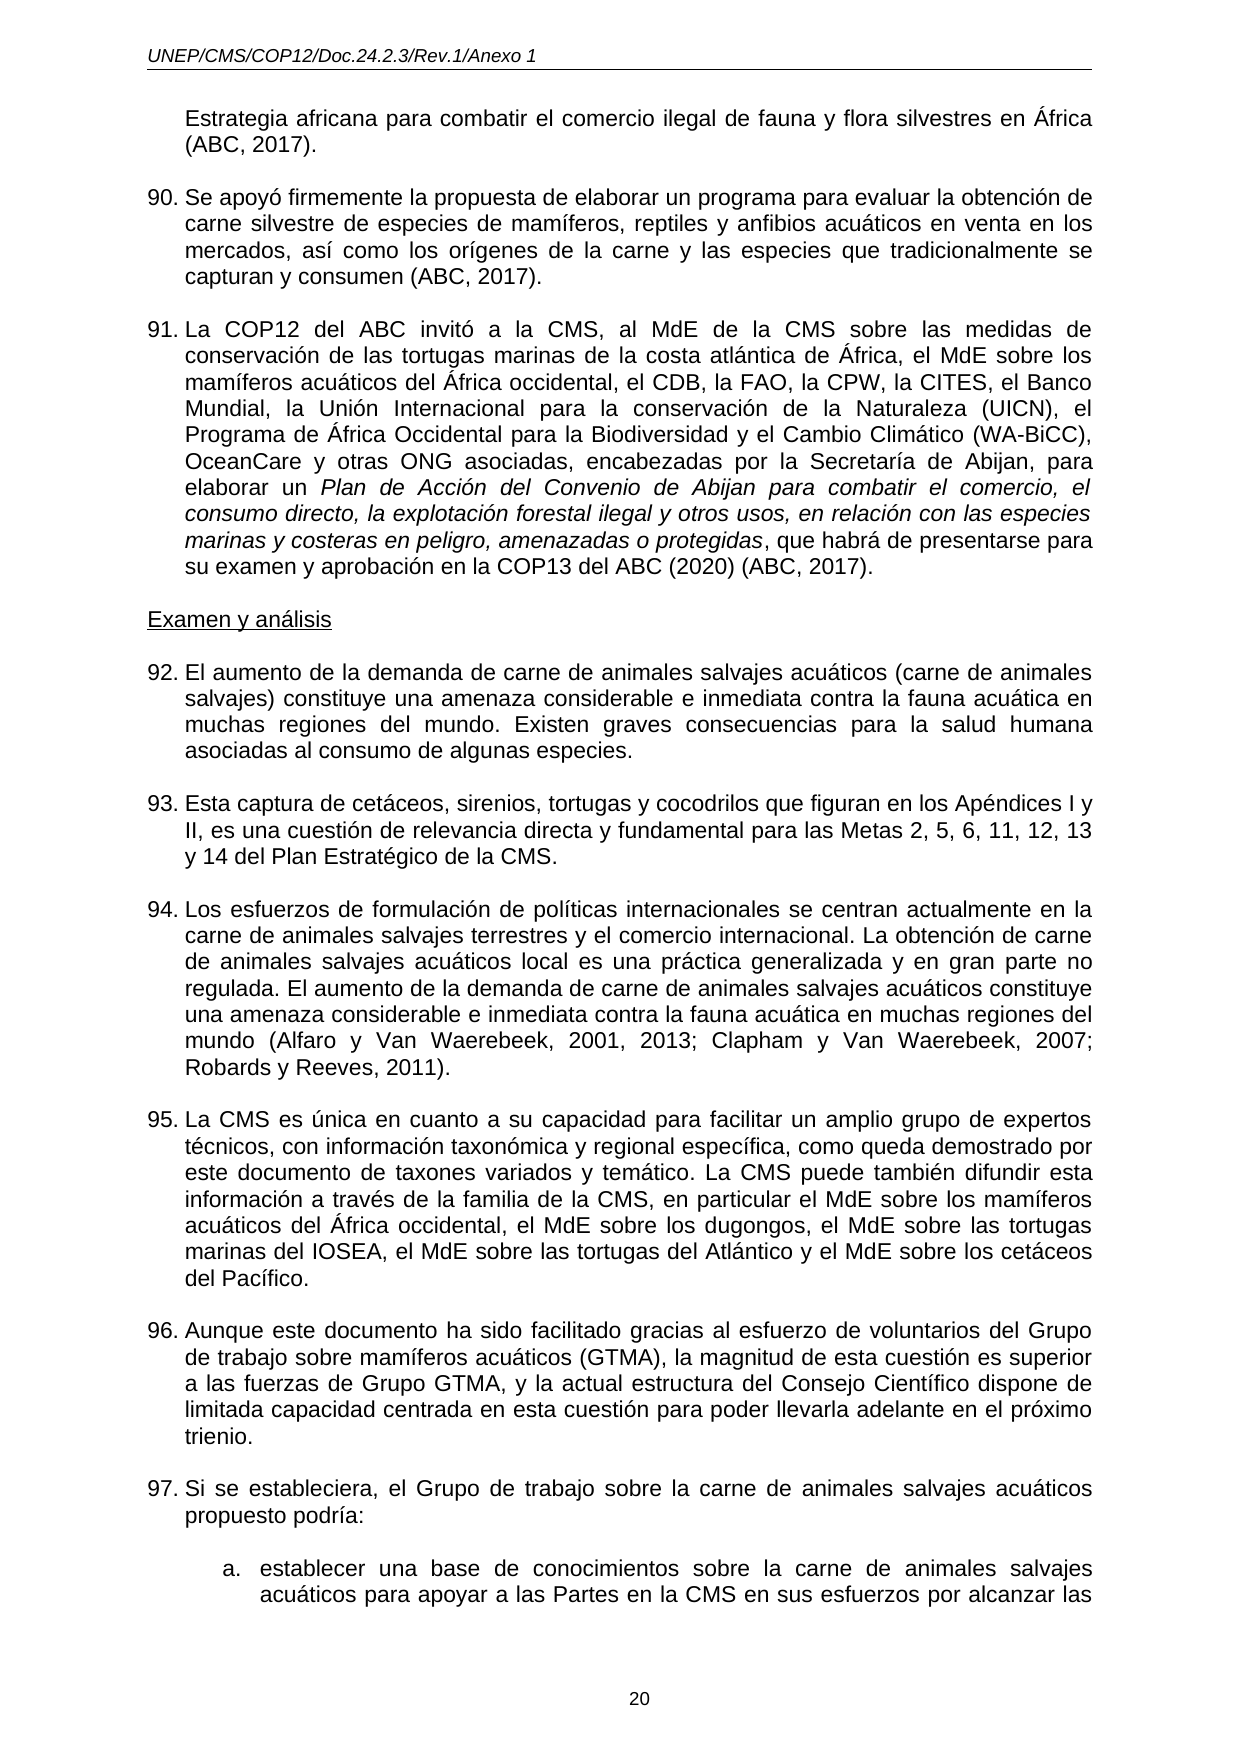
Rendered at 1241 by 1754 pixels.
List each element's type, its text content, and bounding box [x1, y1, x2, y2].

list Aunque este documento ha sido facilitado gracias al esfuerzo de voluntarios del Grupo de trabajo sobre mamíferos acuáticos (GTMA), la magnitud de esta cuestión es superior a las fuerzas de Grupo GTMA, y la actual estructura del Consejo Científico dispone de limitada capacidad centrada en esta cuestión para poder llevarla adelante en el próximo trienio. [147, 1317, 1093, 1449]
list La COP12 del ABC invitó a la CMS, al MdE de la CMS sobre las medidas de conservación de las tortugas marinas de la costa atlántica de África, el MdE sobre los mamíferos acuáticos del África occidental, el CDB, la FAO, la CPW, la CITES, el Banco Mundial, la Unión Internacional para la conservación de la Naturaleza (UICN), el Programa de África Occidental para la Biodiversidad y el Cambio Climático (WA-BiCC), OceanCare y otras ONG asociadas, encabezadas por la Secretaría de Abijan, para elaborar un Plan de Acción del Convenio de Abijan para combatir el comercio, el consumo directo, la explotación forestal ilegal y otros usos, en relación con las especies marinas y costeras en peligro, amenazadas o protegidas, que habrá de presentarse para su examen y aprobación en la COP13 del ABC (2020) (ABC, 2017). [147, 316, 1093, 579]
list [147, 105, 1093, 158]
text Examen y análisis [147, 606, 1093, 632]
list El aumento de la demanda de carne de animales salvajes acuáticos (carne de animales salvajes) constituye una amenaza considerable e inmediata contra la fauna acuática en muchas regiones del mundo. Existen graves consecuencias para la salud humana asociadas al consumo de algunas especies. [147, 658, 1093, 764]
list Si se estableciera, el Grupo de trabajo sobre la carne de animales salvajes acuáticos propuesto podría: [147, 1475, 1093, 1528]
list Se apoyó firmemente la propuesta de elaborar un programa para evaluar la obtención de carne silvestre de especies de mamíferos, reptiles y anfibios acuáticos en venta en los mercados, así como los orígenes de la carne y las especies que tradicionalmente se capturan y consumen (ABC, 2017). [147, 184, 1093, 289]
list Los esfuerzos de formulación de políticas internacionales se centran actualmente en la carne de animales salvajes terrestres y el comercio internacional. La obtención de carne de animales salvajes acuáticos local es una práctica generalizada y en gran parte no regulada. El aumento de la demanda de carne de animales salvajes acuáticos constituye una amenaza considerable e inmediata contra la fauna acuática en muchas regiones del mundo (Alfaro y Van Waerebeek, 2001, 2013; Clapham y Van Waerebeek, 2007; Robards y Reeves, 2011). [147, 896, 1093, 1080]
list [222, 1554, 1093, 1607]
list Esta captura de cetáceos, sirenios, tortugas y cocodrilos que figuran en los Apéndices I y II, es una cuestión de relevancia directa y fundamental para las Metas 2, 5, 6, 11, 12, 13 y 14 del Plan Estratégico de la CMS. [147, 790, 1093, 869]
list La CMS es única en cuanto a su capacidad para facilitar un amplio grupo de expertos técnicos, con información taxonómica y regional específica, como queda demostrado por este documento de taxones variados y temático. La CMS puede también difundir esta información a través de la familia de la CMS, en particular el MdE sobre los mamíferos acuáticos del África occidental, el MdE sobre los dugongos, el MdE sobre las tortugas marinas del IOSEA, el MdE sobre las tortugas del Atlántico y el MdE sobre los cetáceos del Pacífico. [147, 1106, 1093, 1291]
